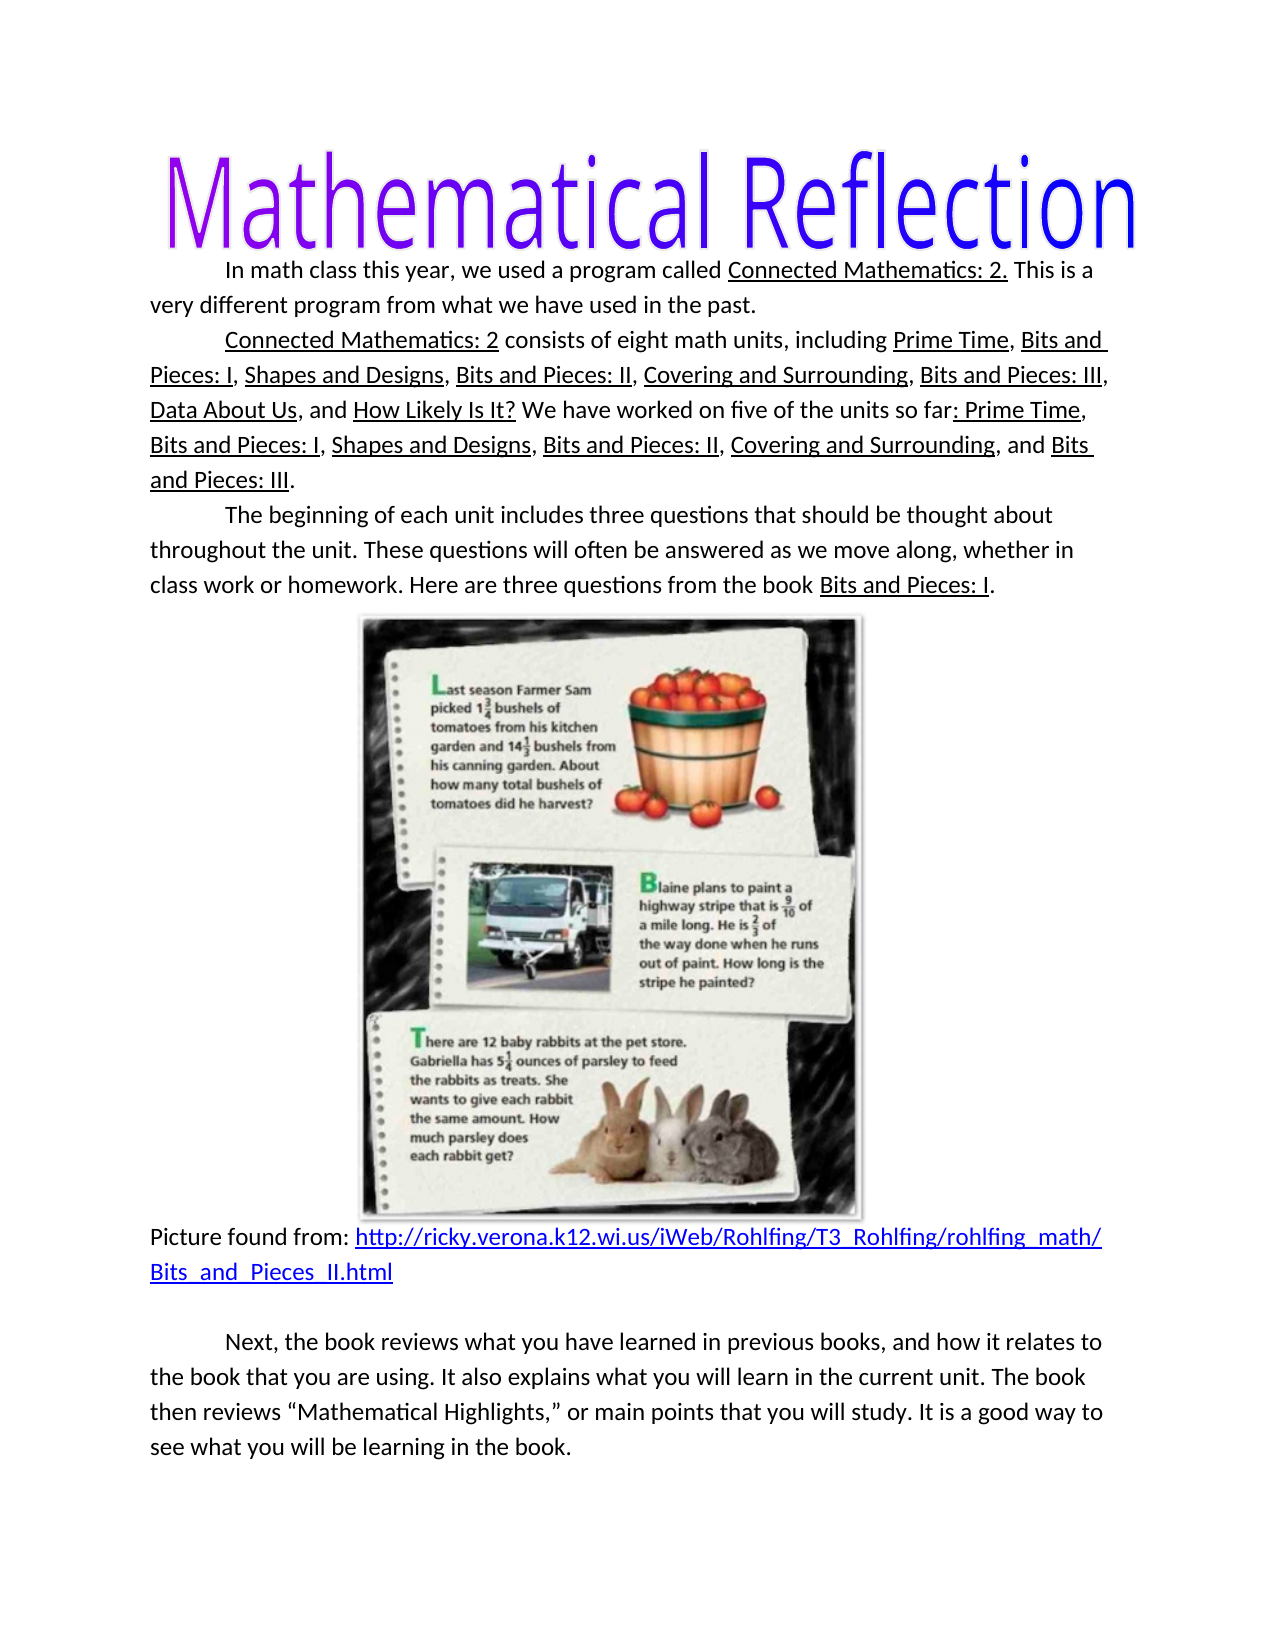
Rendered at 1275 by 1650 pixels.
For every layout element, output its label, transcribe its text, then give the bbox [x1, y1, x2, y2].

text In math class this year, we used a program called Connected Mathematics: 2. This is a very different program from what we have used in the past. [150, 254, 1125, 320]
picture [356, 611, 868, 1226]
text The beginning of each unit includes three questions that should be thought about throughout the unit. These questions will often be answered as we move along, whether in class work or homework. Here are three questions from the book Bits and Pieces: I. [150, 499, 1125, 600]
text Picture found from: http://ricky.verona.k12.wi.us/iWeb/Rohlfing/T3_Rohlfing/rohlfing_math/Bits_and_Pieces_II.html [150, 1221, 1125, 1287]
text Next, the book reviews what you have learned in previous books, and how it relates to the book that you are using. It also explains what you will learn in the current unit. The book then reviews “Mathematical Highlights,” or main points that you will study. It is a good way to see what you will be learning in the book. [150, 1326, 1125, 1462]
text Connected Mathematics: 2 consists of eight math units, including Prime Time, Bits and Pieces: I, Shapes and Designs, Bits and Pieces: II, Covering and Surrounding, Bits and Pieces: III, Data About Us, and How Likely Is It? We have worked on five of the units so far: Prime Time, Bits and Pieces: I, Shapes and Designs, Bits and Pieces: II, Covering and Surrounding, and Bits and Pieces: III. [150, 324, 1125, 495]
